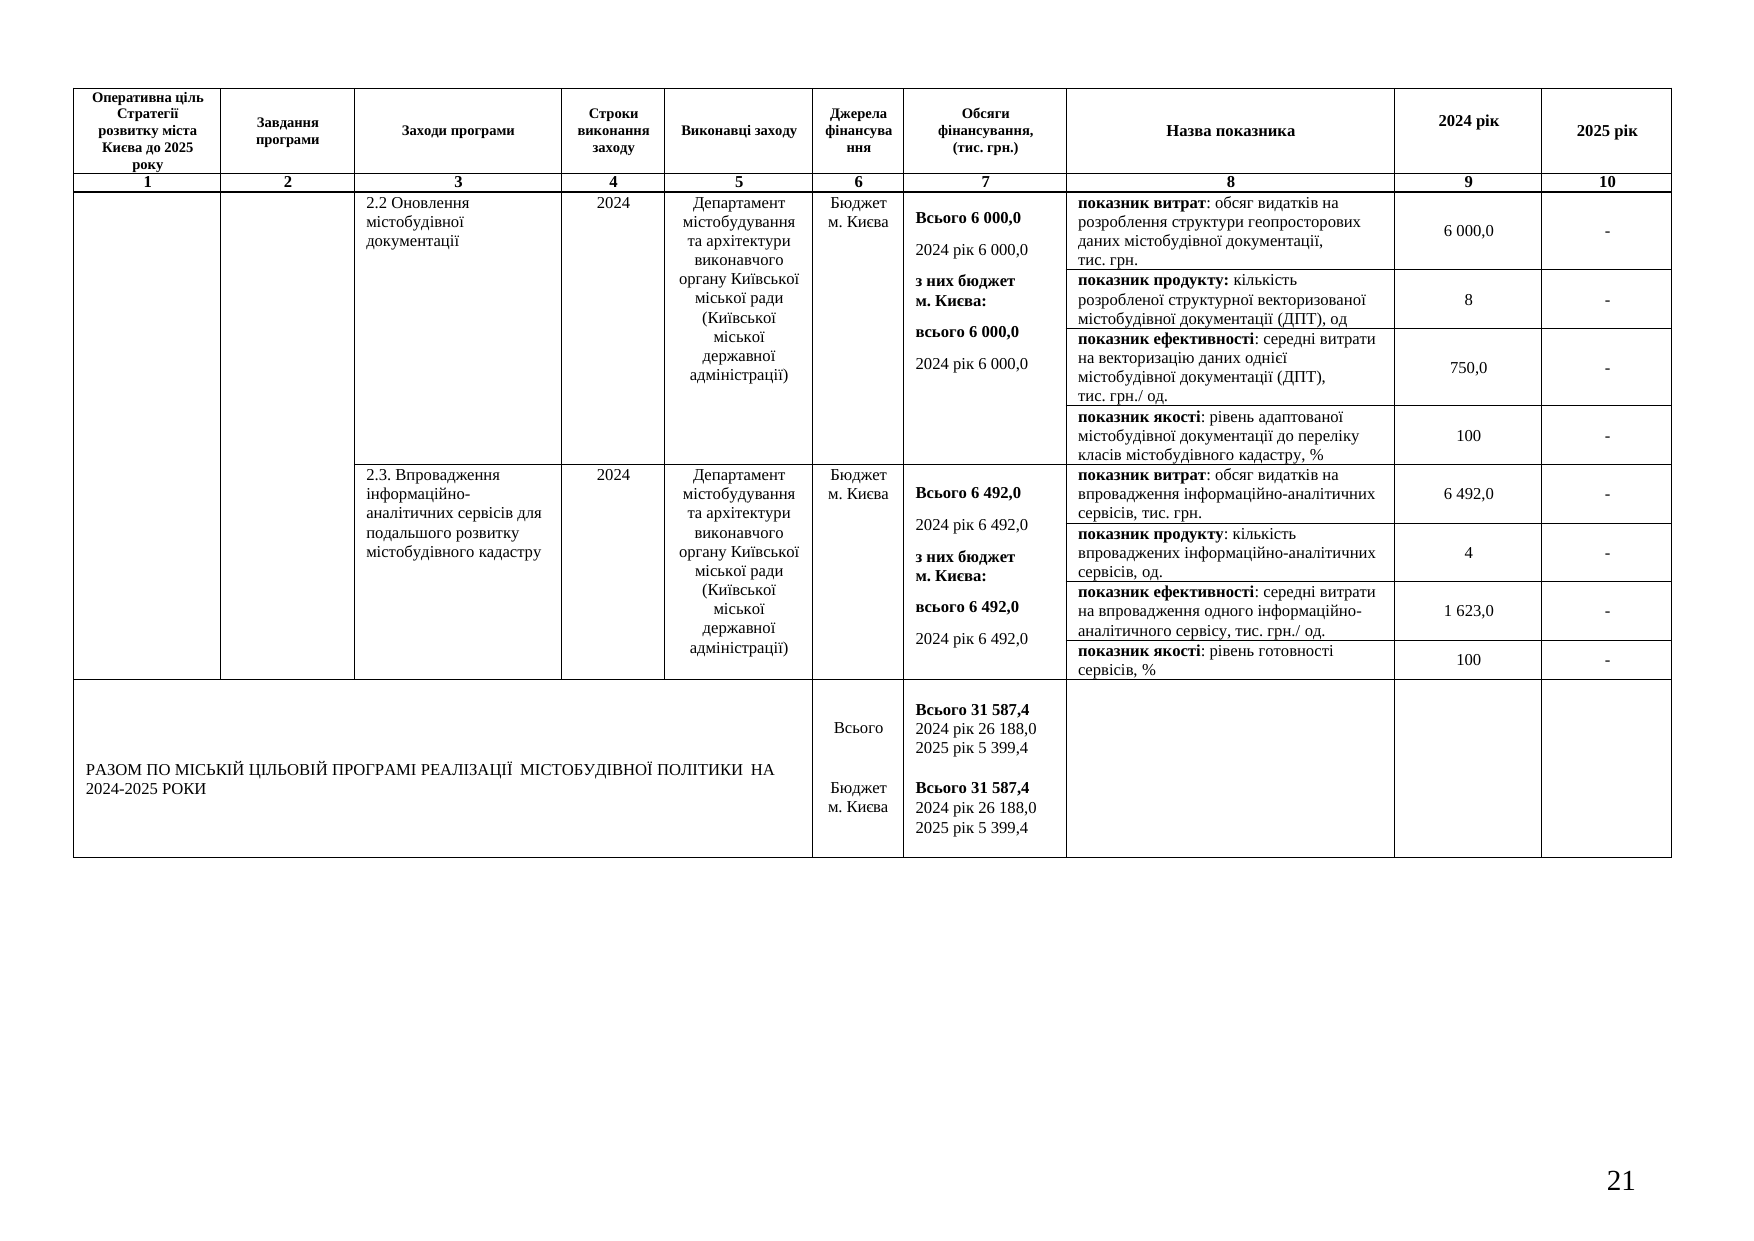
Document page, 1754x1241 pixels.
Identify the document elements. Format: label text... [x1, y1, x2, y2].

table_cell - [1542, 329, 1671, 405]
table_cell Департамент містобудування та архітектури виконавчого органу Київської міської ради (Київської міської державної адміністрації) [665, 465, 812, 679]
table_cell 2024 [562, 193, 664, 464]
table_header Оперативна ціль Стратегії розвитку міста Києва до 2025 року [74, 89, 220, 172]
table_cell - [1542, 465, 1671, 522]
table_cell 3 [355, 174, 561, 191]
table_cell 2.3. Впровадження інформаційно- аналітичних сервісів для подальшого розвитку містобудівного кадастру [355, 465, 561, 679]
table_cell 5 [665, 174, 812, 191]
table_cell 6 492,0 [1395, 465, 1541, 522]
table_cell показник витрат: обсяг видатків на впровадження інформаційно-аналітичних сервісів, тис. грн. [1067, 465, 1394, 522]
table_cell - [1542, 582, 1671, 639]
table_cell - [1542, 524, 1671, 581]
table_cell 9 [1395, 174, 1541, 191]
table_header Обсяги фінансування, (тис. грн.) [904, 89, 1066, 172]
table_cell - [1542, 193, 1671, 269]
table_cell Всього 6 000,0 2024 рік 6 000,0 з них бюджет м. Києва: всього 6 000,0 2024 рік 6 000,0 [904, 193, 1066, 464]
table_cell 4 [562, 174, 664, 191]
table_cell 750,0 [1395, 329, 1541, 405]
table_cell - [1542, 641, 1671, 679]
table_cell показник якості: рівень готовності сервісів, % [1067, 641, 1394, 679]
table_cell 10 [1542, 174, 1671, 191]
table_cell Всього Бюджет м. Києва [813, 680, 903, 857]
table_cell [1395, 680, 1541, 857]
table_cell показник якості: рівень адаптованої містобудівної документації до переліку класів містобудівного кадастру, % [1067, 406, 1394, 464]
table_cell показник продукту: кількість розробленої структурної векторизованої містобудівної документації (ДПТ), од [1067, 270, 1394, 328]
table_cell 4 [1395, 524, 1541, 581]
table_header Виконавці заходу [665, 89, 812, 172]
table_cell [221, 193, 354, 679]
table_cell Департамент містобудування та архітектури виконавчого органу Київської міської ради (Київської міської державної адміністрації) [665, 193, 812, 464]
table_header 2025 рік [1542, 89, 1671, 172]
table_cell 7 [904, 174, 1066, 191]
table_cell 2 [221, 174, 354, 191]
table_cell 6 000,0 [1395, 193, 1541, 269]
table_cell показник продукту: кількість впроваджених інформаційно-аналітичних сервісів, од. [1067, 524, 1394, 581]
table_header Джерела фінансува ння [813, 89, 903, 172]
table_cell Всього 6 492,0 2024 рік 6 492,0 з них бюджет м. Києва: всього 6 492,0 2024 рік 6 492,0 [904, 465, 1066, 679]
table_cell 100 [1395, 641, 1541, 679]
table_cell Всього 31 587,4 2024 рік 26 188,0 2025 рік 5 399,4 Всього 31 587,4 2024 рік 26 188,0 2025 рік 5 399,4 [904, 680, 1066, 857]
table_cell - [1542, 270, 1671, 328]
table_cell [1067, 680, 1394, 857]
table_header Заходи програми [355, 89, 561, 172]
table_cell показник ефективності: середні витрати на векторизацію даних однієї містобудівної документації (ДПТ), тис. грн./ од. [1067, 329, 1394, 405]
table_cell 8 [1395, 270, 1541, 328]
table_cell 1 623,0 [1395, 582, 1541, 639]
table_cell показник витрат: обсяг видатків на розроблення структури геопросторових даних містобудівної документації, тис. грн. [1067, 193, 1394, 269]
table_cell [1542, 680, 1671, 857]
table_cell 100 [1395, 406, 1541, 464]
table_cell 2024 [562, 465, 664, 679]
table_header Завдання програми [221, 89, 354, 172]
table_cell показник ефективності: середні витрати на впровадження одного інформаційно- аналітичного сервісу, тис. грн./ од. [1067, 582, 1394, 639]
table_cell 2.2 Оновлення містобудівної документації [355, 193, 561, 464]
table_cell [74, 193, 220, 679]
table_cell Бюджет м. Києва [813, 193, 903, 464]
table_cell - [1542, 406, 1671, 464]
table_cell 1 [74, 174, 220, 191]
table_cell Бюджет м. Києва [813, 465, 903, 679]
table_header Строки виконання заходу [562, 89, 664, 172]
table_header Назва показника [1067, 89, 1394, 172]
table_cell 6 [813, 174, 903, 191]
table_cell 8 [1067, 174, 1394, 191]
table_header 2024 рік [1395, 89, 1541, 172]
table_cell РАЗОМ ПО МІСЬКІЙ ЦІЛЬОВІЙ ПРОГРАМІ РЕАЛІЗАЦІЇ МІСТОБУДІВНОЇ ПОЛІТИКИ НА 2024-2025 РОКИ [74, 680, 812, 857]
